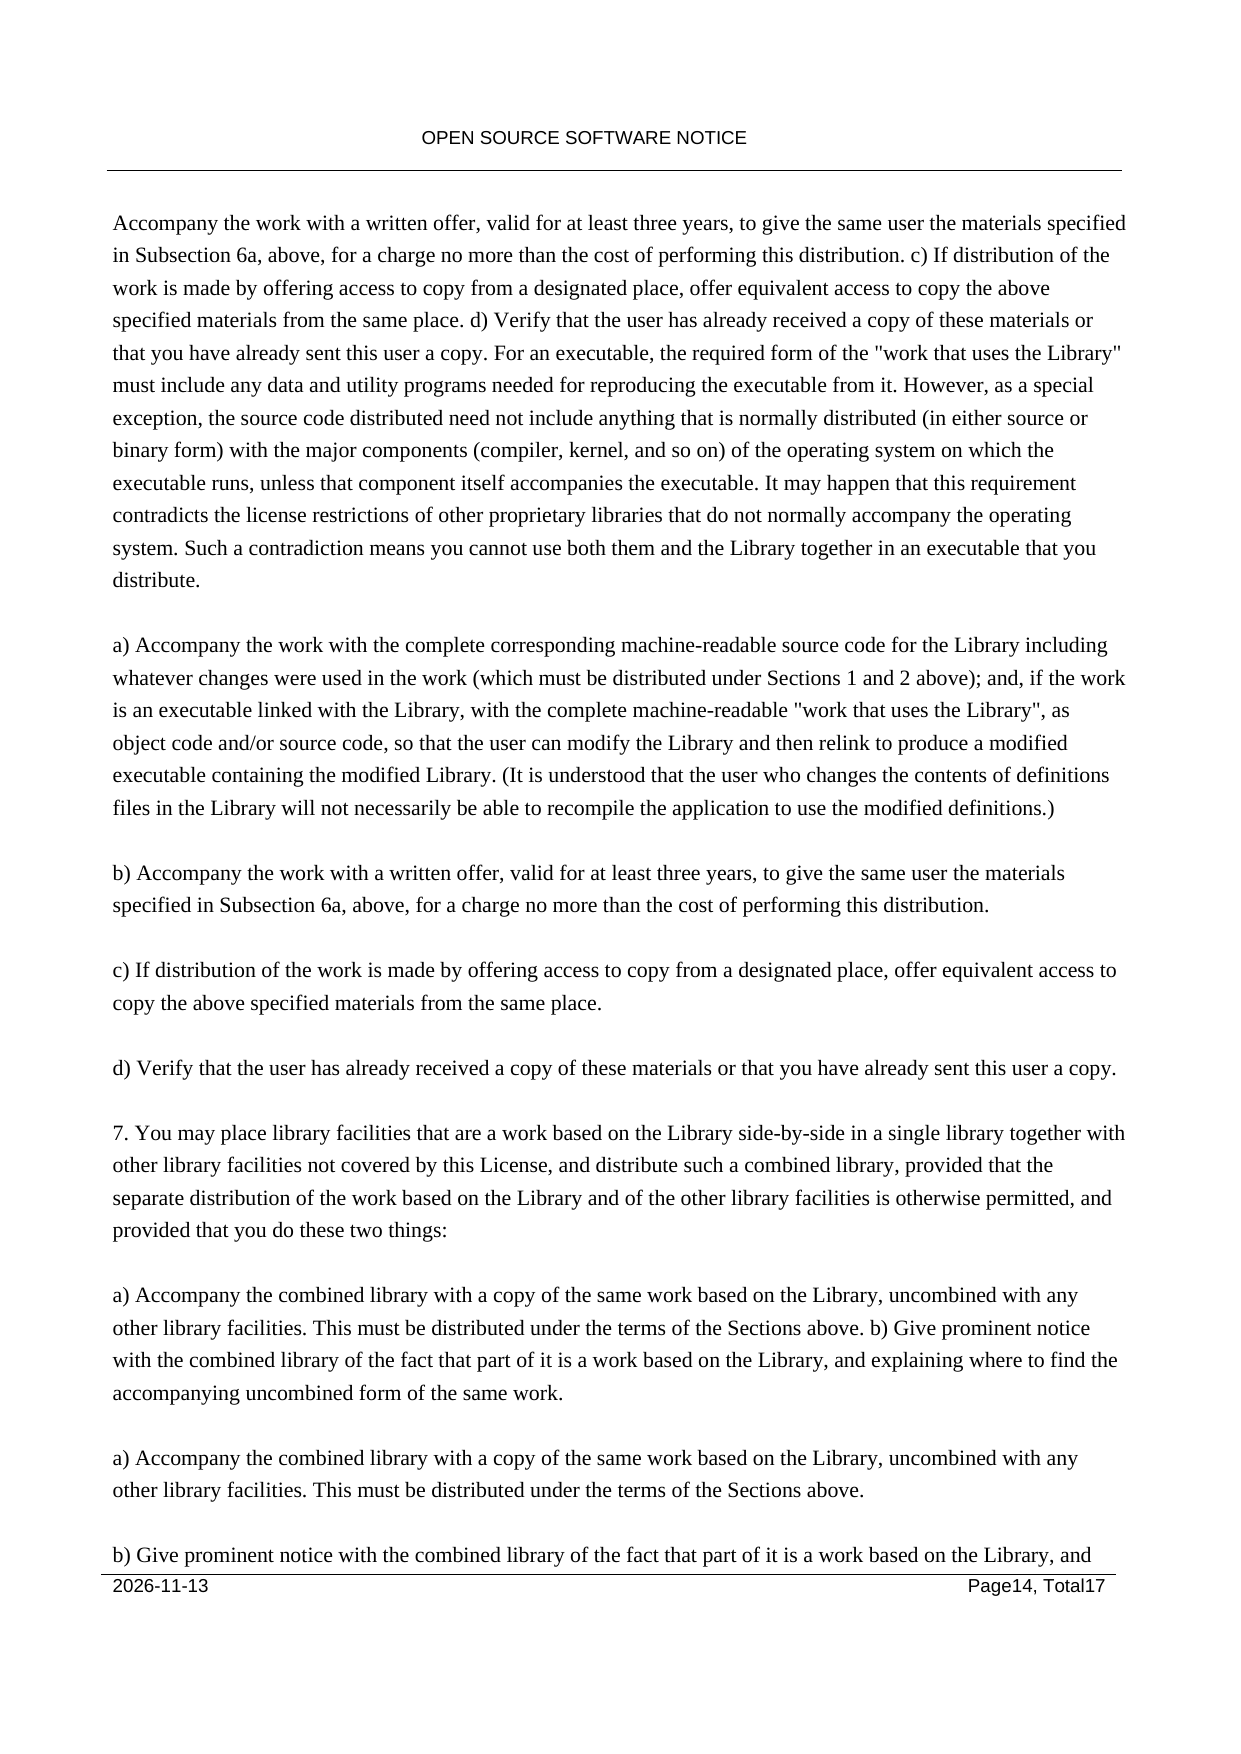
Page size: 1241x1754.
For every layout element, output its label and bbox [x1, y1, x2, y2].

text [112, 206, 1128, 1571]
